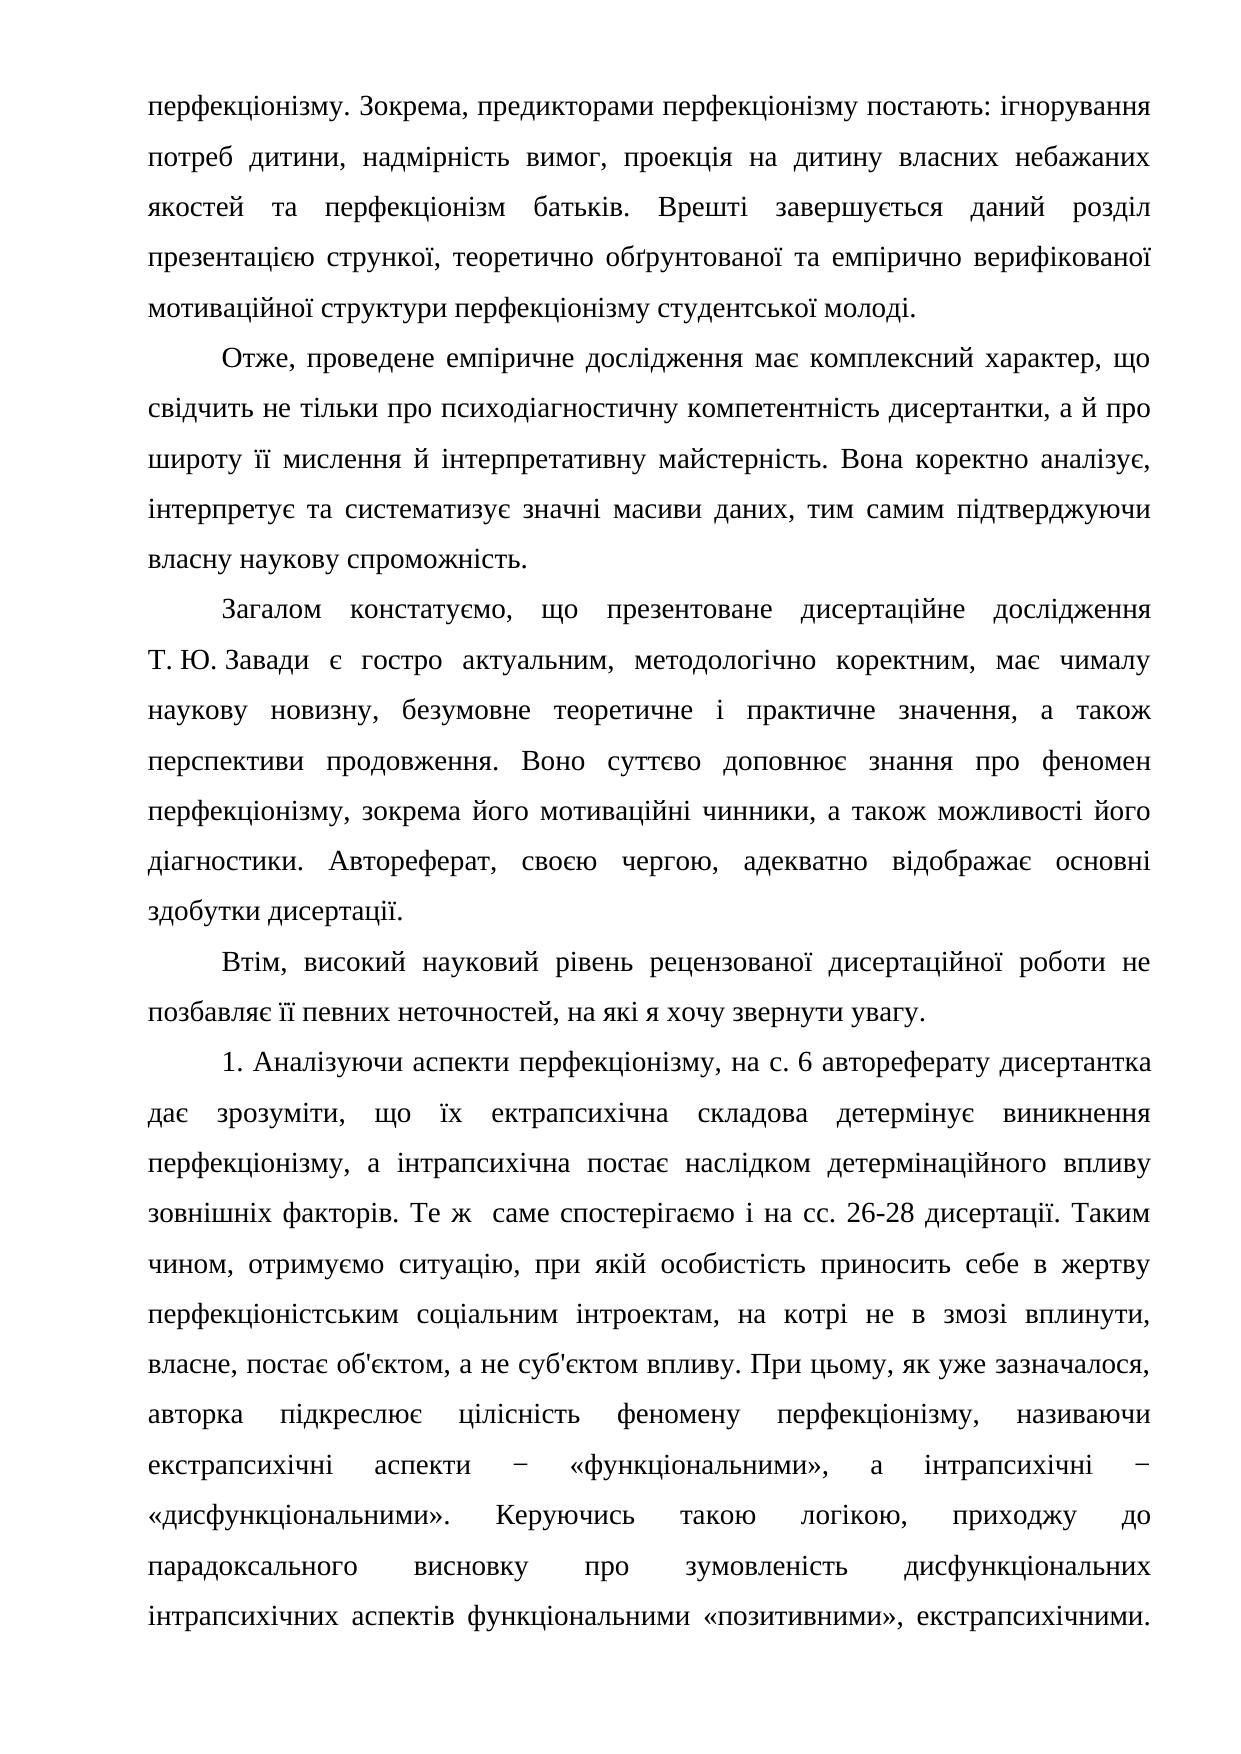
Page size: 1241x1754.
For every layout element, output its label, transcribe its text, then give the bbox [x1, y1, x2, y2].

text Загалом констатуємо, що презентоване дисертаційне дослідження Т. Ю. Завади є гостро актуальним, методологічно коректним, має чималу наукову новизну, безумовне теоретичне і практичне значення, а також перспективи продовження. Воно суттєво доповнює знання про феномен перфекціонізму, зокрема його мотиваційні чинники, а також можливості його діагностики. Автореферат, своєю чергою, адекватно відображає основні здобутки дисертації. [148, 592, 1152, 927]
text Втім, високий науковий рівень рецензованої дисертаційної роботи не позбавляє її певних неточностей, на які я хочу звернути увагу. [148, 944, 1152, 1028]
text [148, 88, 1152, 323]
text Отже, проведене емпіричне дослідження має комплексний характер, що свідчить не тільки про психодіагностичну компетентність дисертантки, а й про широту її мислення й інтерпретативну майстерність. Вона коректно аналізує, інтерпретує та систематизує значні масиви даних, тим самим підтверджуючи власну наукову спроможність. [148, 340, 1152, 575]
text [148, 1044, 1152, 1631]
